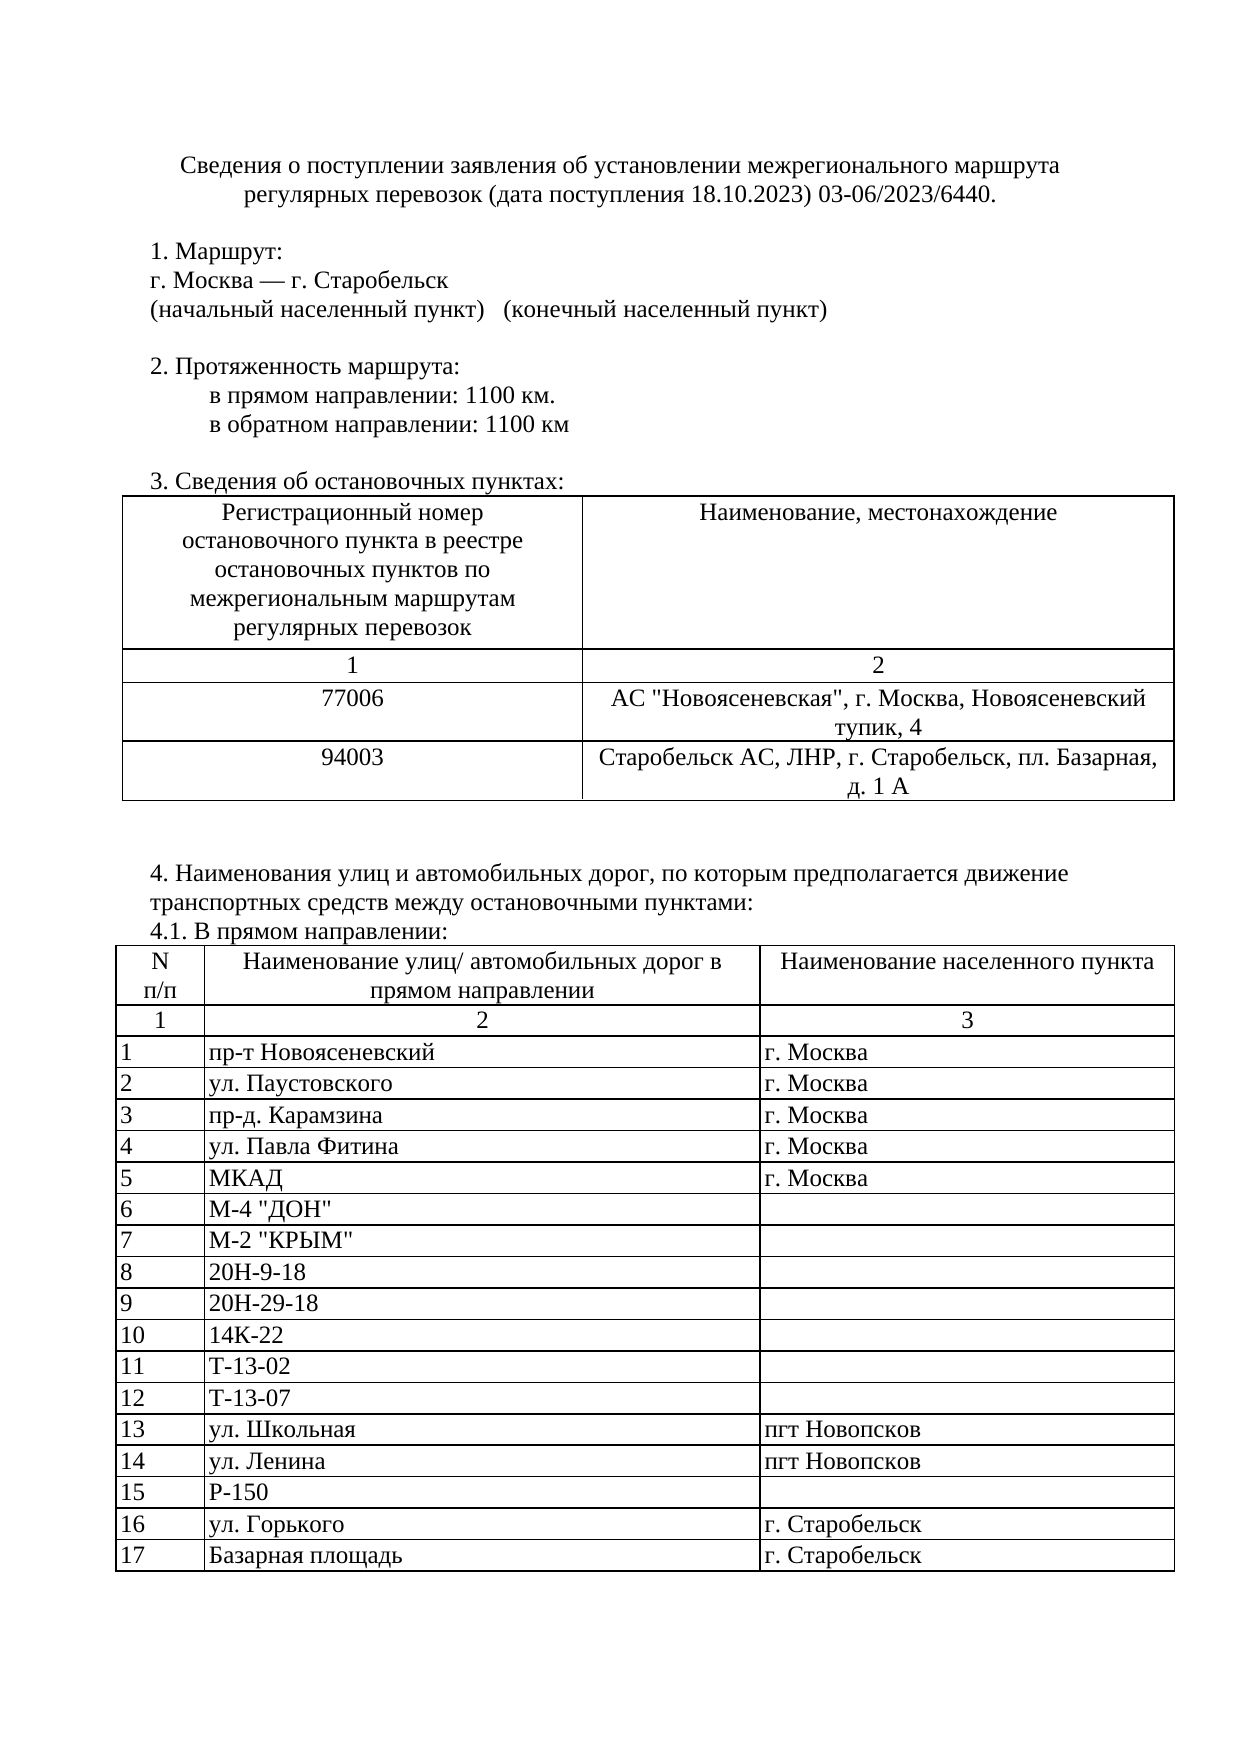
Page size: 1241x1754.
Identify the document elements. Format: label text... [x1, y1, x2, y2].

table_cell 1 [117, 1037, 204, 1067]
table_header Наименование улиц/ автомобильных дорог в прямом направлении [205, 946, 759, 1004]
table_cell 13 [117, 1415, 204, 1444]
table_cell 9 [117, 1289, 204, 1318]
table_cell 16 [117, 1509, 204, 1539]
table_cell [761, 1257, 1174, 1287]
table_cell 1 [117, 1006, 204, 1035]
text в прямом направлении: 1100 км. [150, 380, 1090, 409]
table_cell 20Н-29-18 [205, 1289, 759, 1318]
table_cell МКАД [205, 1163, 759, 1193]
table_cell пгт Новопсков [761, 1446, 1174, 1476]
table_cell 15 [117, 1477, 204, 1507]
table_cell Базарная площадь [205, 1540, 759, 1570]
table_cell г. Старобельск [761, 1509, 1174, 1539]
text 4.1. В прямом направлении: [150, 916, 1090, 945]
table_cell 14 [117, 1446, 204, 1476]
text Сведения о поступлении заявления об установлении межрегионального маршрута регулярных перевозок (дата поступления 18.10.2023) 03-06/2023/6440. [150, 150, 1090, 207]
table_cell [761, 1320, 1174, 1350]
table_cell г. Москва [761, 1131, 1174, 1161]
table_cell пр-д. Карамзина [205, 1100, 759, 1130]
table_header Наименование, местонахождение [583, 497, 1173, 648]
table_cell 10 [117, 1320, 204, 1350]
text 4. Наименования улиц и автомобильных дорог, по которым предполагается движение транспортных средств между остановочными пунктами: [150, 858, 1090, 916]
table_header N п/п [117, 946, 204, 1004]
table_cell пр-т Новоясеневский [205, 1037, 759, 1067]
table_cell 2 [583, 650, 1173, 681]
table_cell пгт Новопсков [761, 1415, 1174, 1444]
table_cell ул. Школьная [205, 1415, 759, 1444]
text г. Москва — г. Старобельск [150, 265, 1090, 294]
table_cell Р-150 [205, 1477, 759, 1507]
table_cell ул. Горького [205, 1509, 759, 1539]
table_cell Т-13-07 [205, 1383, 759, 1413]
table_header Наименование населенного пункта [761, 946, 1174, 1004]
table_cell г. Москва [761, 1068, 1174, 1098]
table_cell 2 [117, 1068, 204, 1098]
text в обратном направлении: 1100 км [150, 409, 1090, 437]
table_cell АС "Новоясеневская", г. Москва, Новоясеневский тупик, 4 [583, 683, 1173, 740]
table_cell 17 [117, 1540, 204, 1570]
table_cell [761, 1477, 1174, 1507]
table_cell 77006 [123, 683, 582, 740]
table_header Регистрационный номер остановочного пункта в реестре остановочных пунктов по межрегиональным маршрутам регулярных перевозок [123, 497, 582, 648]
text 1. Маршрут: [150, 236, 1090, 265]
table_cell 1 [123, 650, 582, 681]
table_cell М-4 "ДОН" [205, 1194, 759, 1224]
text (начальный населенный пункт) (конечный населенный пункт) [150, 294, 1090, 322]
table_cell 5 [117, 1163, 204, 1193]
table_cell 3 [117, 1100, 204, 1130]
table_cell 12 [117, 1383, 204, 1413]
table_cell Т-13-02 [205, 1352, 759, 1381]
table_cell 2 [205, 1006, 759, 1035]
table_cell 7 [117, 1226, 204, 1256]
table_cell [761, 1226, 1174, 1256]
table_cell 6 [117, 1194, 204, 1224]
table_cell Старобельск АС, ЛНР, г. Старобельск, пл. Базарная, д. 1 А [583, 742, 1173, 799]
table_cell [761, 1289, 1174, 1318]
table_cell [761, 1194, 1174, 1224]
table_cell ул. Ленина [205, 1446, 759, 1476]
table_cell г. Москва [761, 1037, 1174, 1067]
table_cell 3 [761, 1006, 1174, 1035]
table_cell 4 [117, 1131, 204, 1161]
table_cell 20Н-9-18 [205, 1257, 759, 1287]
table_cell 14К-22 [205, 1320, 759, 1350]
table_cell ул. Паустовского [205, 1068, 759, 1098]
text 2. Протяженность маршрута: [150, 351, 1090, 380]
table_cell [761, 1352, 1174, 1381]
table_cell М-2 "КРЫМ" [205, 1226, 759, 1256]
table_cell 94003 [123, 742, 582, 799]
table_cell г. Москва [761, 1100, 1174, 1130]
table_cell 8 [117, 1257, 204, 1287]
table_cell [761, 1383, 1174, 1413]
table_cell г. Москва [761, 1163, 1174, 1193]
table_cell 11 [117, 1352, 204, 1381]
table_cell ул. Павла Фитина [205, 1131, 759, 1161]
table_cell г. Старобельск [761, 1540, 1174, 1570]
text 3. Сведения об остановочных пунктах: [150, 466, 1090, 495]
